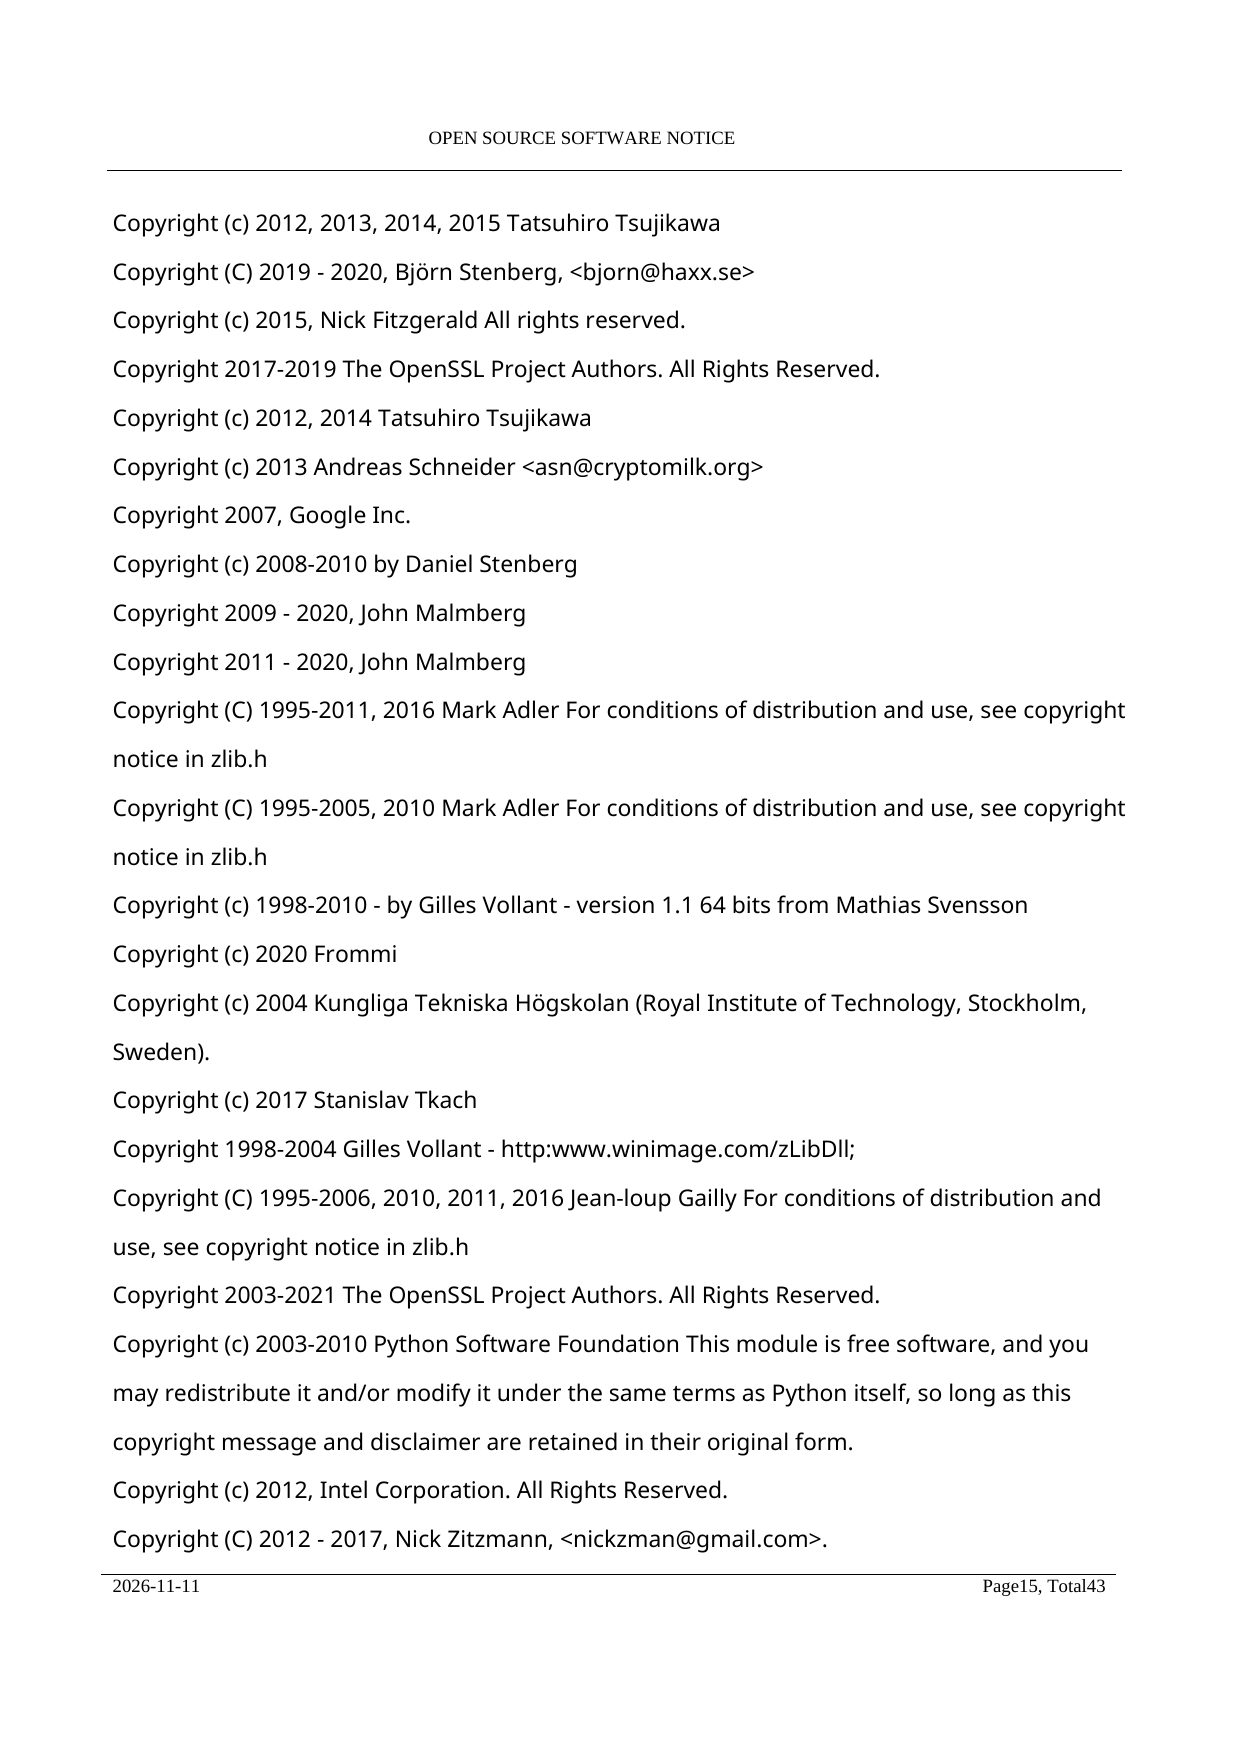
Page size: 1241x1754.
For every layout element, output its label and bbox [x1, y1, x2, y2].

text [112, 206, 1128, 1555]
